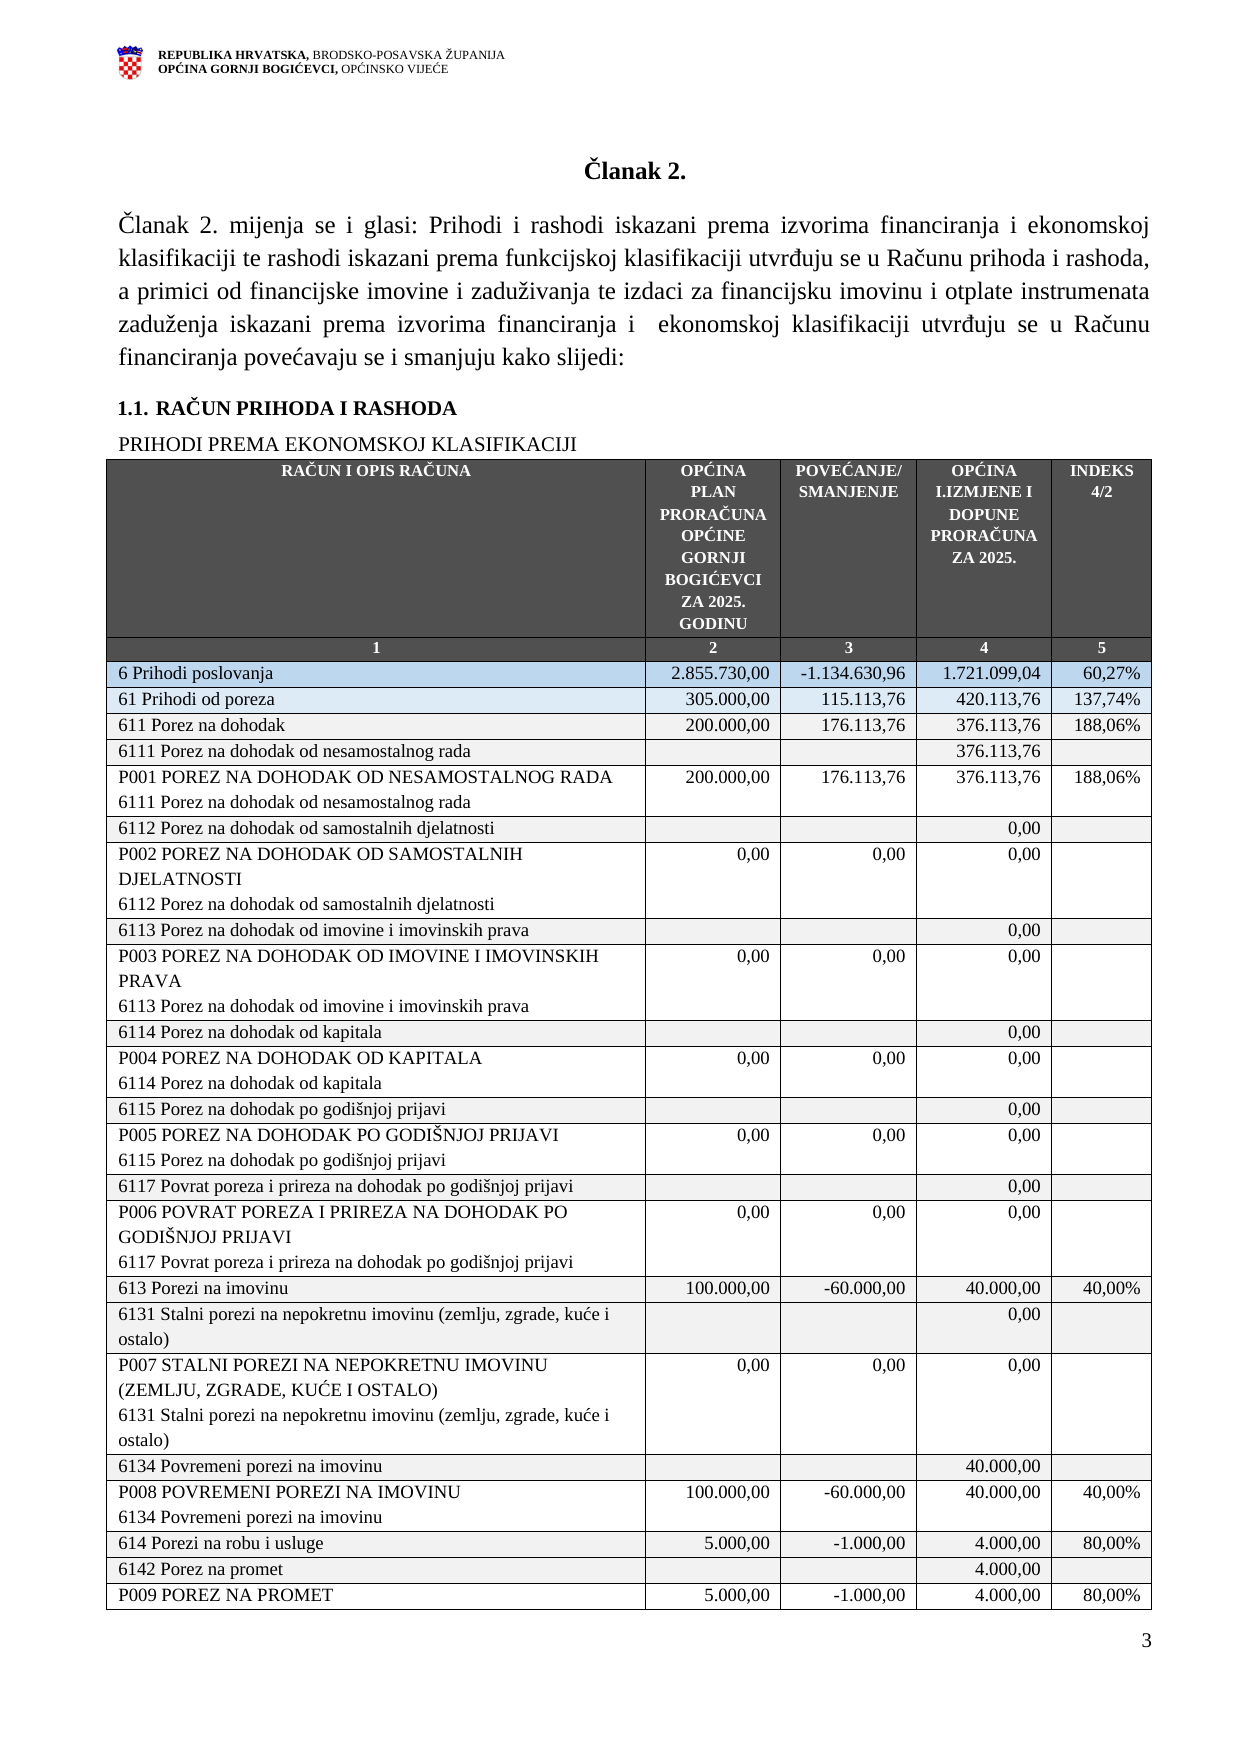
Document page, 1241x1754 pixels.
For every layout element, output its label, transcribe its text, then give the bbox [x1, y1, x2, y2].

table_cell 0,00 [917, 817, 1051, 842]
table_cell [1052, 1175, 1151, 1200]
table_cell 4 [917, 638, 1051, 661]
table_cell 1 [107, 638, 645, 661]
table_cell 100.000,00 [646, 1481, 780, 1531]
table_cell 6131 Stalni porezi na nepokretnu imovinu (zemlju, zgrade, kuće i ostalo) [107, 1303, 645, 1353]
table_cell 376.113,76 [917, 766, 1051, 816]
table_cell 6117 Povrat poreza i prireza na dohodak po godišnjoj prijavi [107, 1175, 645, 1200]
table_cell 0,00 [646, 945, 780, 1020]
picture [116, 44, 143, 80]
table_cell 4.000,00 [917, 1558, 1051, 1583]
table_cell 100.000,00 [646, 1277, 780, 1302]
table_cell 0,00 [917, 1303, 1051, 1353]
table_cell -60.000,00 [781, 1481, 916, 1531]
table_cell [646, 1021, 780, 1046]
table_cell 188,06% [1052, 766, 1151, 816]
table_cell 0,00 [917, 1047, 1051, 1097]
table_cell [646, 919, 780, 944]
table_cell 5.000,00 [646, 1532, 780, 1557]
table_cell 0,00 [646, 1201, 780, 1276]
table_cell 60,27% [1052, 662, 1151, 687]
table_cell [1052, 1098, 1151, 1123]
table_header RAČUN I OPIS RAČUNA [107, 460, 645, 637]
table_cell [781, 1175, 916, 1200]
table_cell 6112 Porez na dohodak od samostalnih djelatnosti [107, 817, 645, 842]
table_cell [781, 919, 916, 944]
table_cell 137,74% [1052, 688, 1151, 713]
table_cell 614 Porezi na robu i usluge [107, 1532, 645, 1557]
table_cell 40.000,00 [917, 1481, 1051, 1531]
table_cell 376.113,76 [917, 740, 1051, 765]
table_cell [1052, 945, 1151, 1020]
table_cell 40,00% [1052, 1481, 1151, 1531]
table_cell 0,00 [917, 1021, 1051, 1046]
table_cell -1.134.630,96 [781, 662, 916, 687]
table_cell P008 POVREMENI POREZI NA IMOVINU 6134 Povremeni porezi na imovinu [107, 1481, 645, 1531]
table_header INDEKS 4/2 [1052, 460, 1151, 637]
table_cell [646, 1098, 780, 1123]
table_cell P003 POREZ NA DOHODAK OD IMOVINE I IMOVINSKIH PRAVA 6113 Porez na dohodak od imovine i imovinskih prava [107, 945, 645, 1020]
text Članak 2. mijenja se i glasi: Prihodi i rashodi iskazani prema izvorima financiranja i ekonomskoj klasifikaciji te rashodi iskazani prema funkcijskoj klasifikaciji utvrđuju se u Računu prihoda i rashoda, a primici od financijske imovine i zaduživanja te izdaci za financijsku imovinu i otplate instrumenata zaduženja iskazani prema izvorima financiranja i ekonomskoj klasifikaciji utvrđuju se u Računu financiranja povećavaju se i smanjuju kako slijedi: [118, 210, 1152, 371]
table_cell 0,00 [917, 1124, 1051, 1174]
table_cell 0,00 [917, 843, 1051, 918]
table_cell [781, 1558, 916, 1583]
table_cell 0,00 [646, 1354, 780, 1453]
table_cell 40,00% [1052, 1277, 1151, 1302]
table_cell 3 [781, 638, 916, 661]
table_cell [646, 1175, 780, 1200]
table_cell [781, 1021, 916, 1046]
table_cell 115.113,76 [781, 688, 916, 713]
table_cell 0,00 [781, 1047, 916, 1097]
table_cell [646, 817, 780, 842]
table_cell P005 POREZ NA DOHODAK PO GODIŠNJOJ PRIJAVI 6115 Porez na dohodak po godišnjoj prijavi [107, 1124, 645, 1174]
table_cell P002 POREZ NA DOHODAK OD SAMOSTALNIH DJELATNOSTI 6112 Porez na dohodak od samostalnih djelatnosti [107, 843, 645, 918]
table_cell [1052, 1124, 1151, 1174]
table_cell 40.000,00 [917, 1277, 1051, 1302]
table_cell 61 Prihodi od poreza [107, 688, 645, 713]
text Članak 2. [118, 156, 1152, 185]
table_header POVEĆANJE/SMANJENJE [781, 460, 916, 637]
table_cell P007 STALNI POREZI NA NEPOKRETNU IMOVINU (ZEMLJU, ZGRADE, KUĆE I OSTALO) 6131 Stalni porezi na nepokretnu imovinu (zemlju, zgrade, kuće i ostalo) [107, 1354, 645, 1453]
table_cell 0,00 [646, 1047, 780, 1097]
table_cell 0,00 [781, 843, 916, 918]
table_cell 6 Prihodi poslovanja [107, 662, 645, 687]
table_cell 4.000,00 [917, 1532, 1051, 1557]
table_cell 0,00 [646, 1124, 780, 1174]
table_header OPĆINA PLAN PRORAČUNA OPĆINE GORNJI BOGIĆEVCI ZA 2025. GODINU [646, 460, 780, 637]
table_cell [1052, 740, 1151, 765]
table_cell [646, 1558, 780, 1583]
table_cell [646, 740, 780, 765]
table_cell [1052, 1021, 1151, 1046]
table_cell 6114 Porez na dohodak od kapitala [107, 1021, 645, 1046]
table_cell [1052, 1303, 1151, 1353]
table_cell [1052, 843, 1151, 918]
table_cell 6134 Povremeni porezi na imovinu [107, 1455, 645, 1480]
table_cell -60.000,00 [781, 1277, 916, 1302]
table_cell [1052, 919, 1151, 944]
table_header OPĆINA I.IZMJENE I DOPUNE PRORAČUNA ZA 2025. [917, 460, 1051, 637]
table_cell 376.113,76 [917, 714, 1051, 739]
table_cell 80,00% [1052, 1584, 1151, 1609]
table_cell P004 POREZ NA DOHODAK OD KAPITALA 6114 Porez na dohodak od kapitala [107, 1047, 645, 1097]
table_cell 0,00 [781, 945, 916, 1020]
table_cell 176.113,76 [781, 766, 916, 816]
table_cell 611 Porez na dohodak [107, 714, 645, 739]
table_cell -1.000,00 [781, 1584, 916, 1609]
table_cell [781, 1098, 916, 1123]
table_cell 1.721.099,04 [917, 662, 1051, 687]
table_cell 2 [646, 638, 780, 661]
table_cell 0,00 [917, 1201, 1051, 1276]
text PRIHODI PREMA EKONOMSKOJ KLASIFIKACIJI [118, 432, 1152, 456]
table_cell [646, 1455, 780, 1480]
table_cell [1052, 1354, 1151, 1453]
table_cell [781, 1455, 916, 1480]
table_cell [781, 740, 916, 765]
table_cell [781, 1303, 916, 1353]
table_cell 0,00 [917, 1354, 1051, 1453]
table_cell 0,00 [917, 1175, 1051, 1200]
table_cell 305.000,00 [646, 688, 780, 713]
table_cell 0,00 [917, 945, 1051, 1020]
table_cell 6142 Porez na promet [107, 1558, 645, 1583]
table_cell 6115 Porez na dohodak po godišnjoj prijavi [107, 1098, 645, 1123]
table_cell 0,00 [781, 1354, 916, 1453]
table_cell 200.000,00 [646, 714, 780, 739]
table_cell 40.000,00 [917, 1455, 1051, 1480]
table_cell [646, 1303, 780, 1353]
table_cell 80,00% [1052, 1532, 1151, 1557]
table_cell 176.113,76 [781, 714, 916, 739]
table_cell 5.000,00 [646, 1584, 780, 1609]
table_cell [1052, 1455, 1151, 1480]
table_cell P001 POREZ NA DOHODAK OD NESAMOSTALNOG RADA 6111 Porez na dohodak od nesamostalnog rada [107, 766, 645, 816]
table_cell 420.113,76 [917, 688, 1051, 713]
table_cell [1052, 1201, 1151, 1276]
table_cell [1052, 1047, 1151, 1097]
table_cell 0,00 [917, 919, 1051, 944]
subtitle RAČUN PRIHODA I RASHODA [117, 396, 1152, 420]
table_cell 200.000,00 [646, 766, 780, 816]
table_cell 2.855.730,00 [646, 662, 780, 687]
table_cell [781, 817, 916, 842]
table_cell 0,00 [781, 1201, 916, 1276]
table_cell 0,00 [781, 1124, 916, 1174]
table_cell 6111 Porez na dohodak od nesamostalnog rada [107, 740, 645, 765]
table_cell 613 Porezi na imovinu [107, 1277, 645, 1302]
table_cell [1052, 1558, 1151, 1583]
table_cell 0,00 [646, 843, 780, 918]
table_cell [107, 1584, 645, 1609]
table_cell 0,00 [917, 1098, 1051, 1123]
table_cell P006 POVRAT POREZA I PRIREZA NA DOHODAK PO GODIŠNJOJ PRIJAVI 6117 Povrat poreza i prireza na dohodak po godišnjoj prijavi [107, 1201, 645, 1276]
table_cell 188,06% [1052, 714, 1151, 739]
table_cell 5 [1052, 638, 1151, 661]
table_cell [1052, 817, 1151, 842]
table_cell 4.000,00 [917, 1584, 1051, 1609]
table_cell 6113 Porez na dohodak od imovine i imovinskih prava [107, 919, 645, 944]
table_cell -1.000,00 [781, 1532, 916, 1557]
